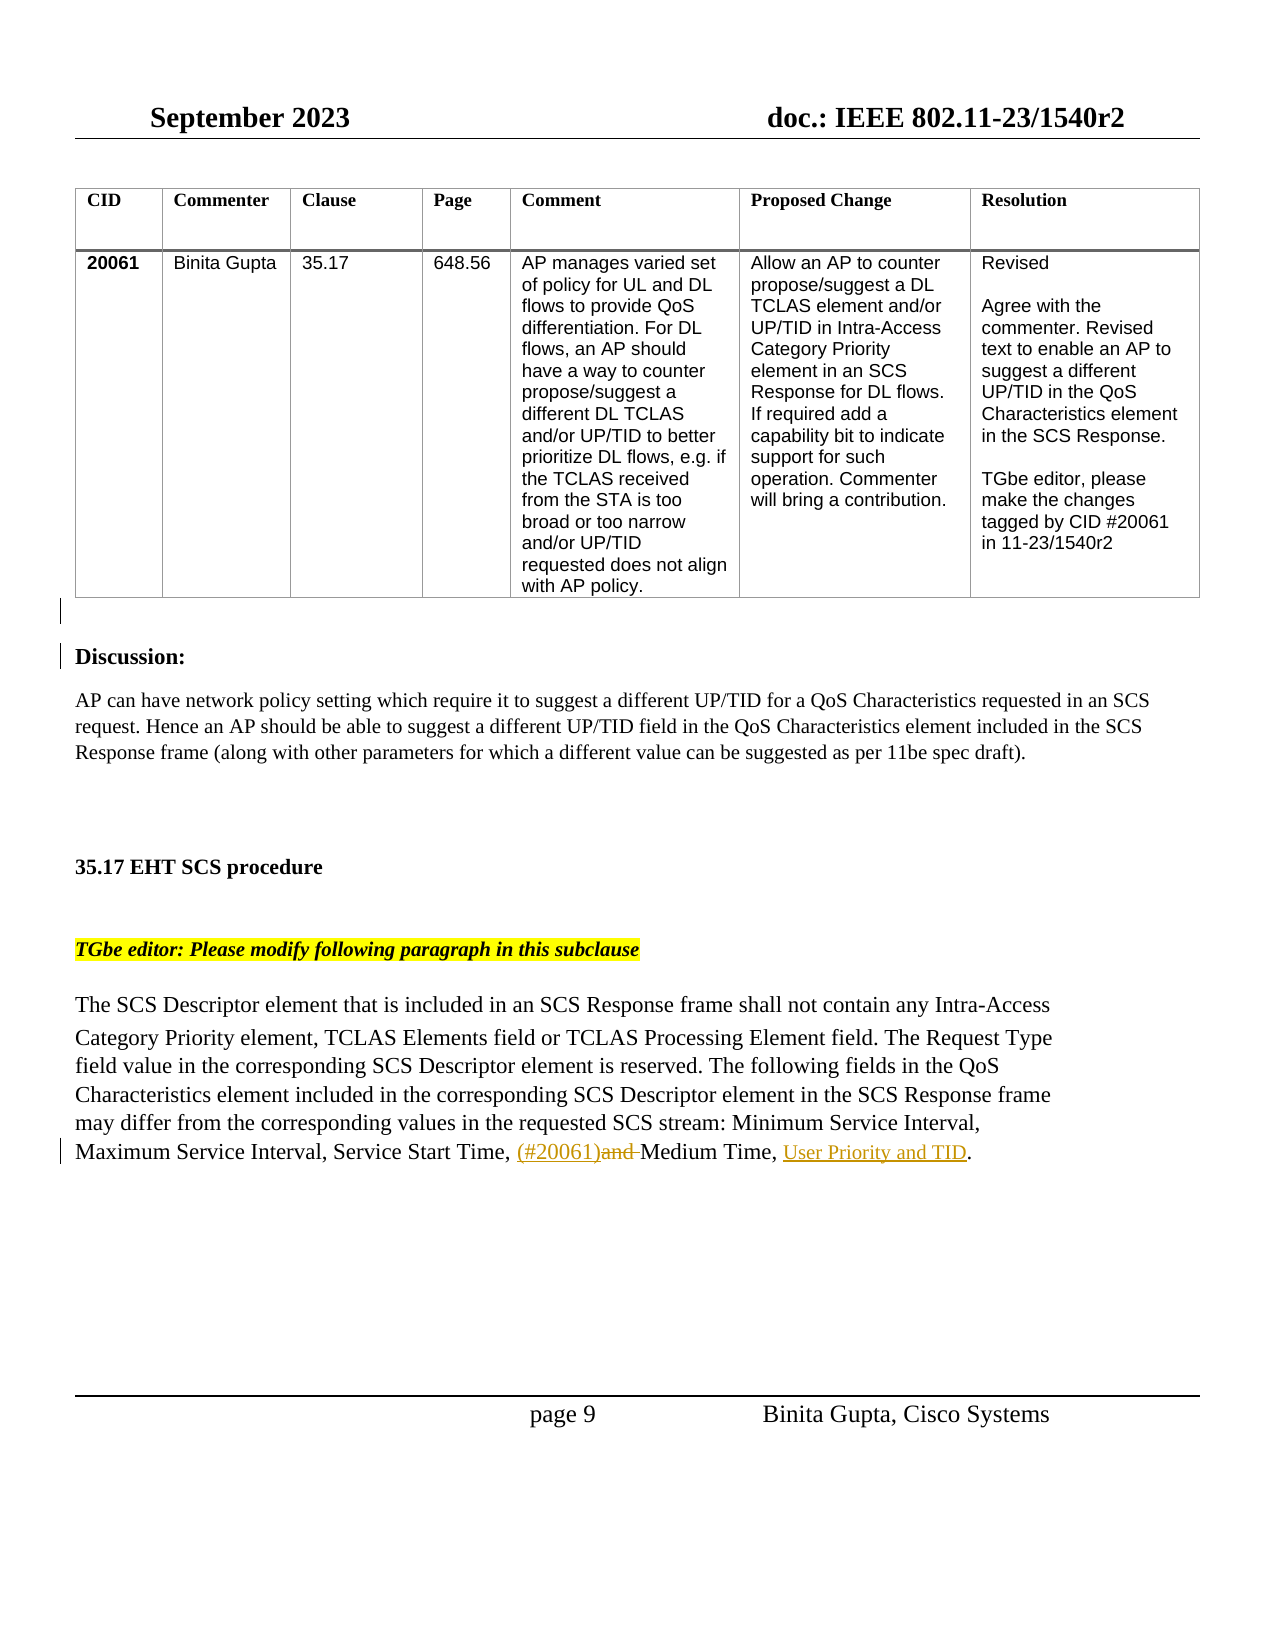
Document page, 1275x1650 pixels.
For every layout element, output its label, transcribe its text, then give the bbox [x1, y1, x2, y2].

table_cell 20061 [76, 252, 162, 597]
table_header CID [76, 189, 162, 249]
text AP can have network policy setting which require it to suggest a different UP/TID for a QoS Characteristics requested in an SCS request. Hence an AP should be able to suggest a different UP/TID field in the QoS Characteristics element included in the SCS Response frame (along with other parameters for which a different value can be suggested as per 11be spec draft). [75, 688, 1200, 764]
text Characteristics element included in the corresponding SCS Descriptor element in the SCS Response frame [75, 1081, 1200, 1107]
text field value in the corresponding SCS Descriptor element is reserved. The following fields in the QoS [75, 1052, 1200, 1079]
text Maximum Service Interval, Service Start Time, Medium Time, . [75, 1138, 1200, 1164]
table_cell Binita Gupta [163, 252, 290, 597]
text ﻿The SCS Descriptor element that is included in an SCS Response frame shall not contain any Intra-Access [75, 980, 1200, 1021]
table_header Page [423, 189, 510, 249]
table_cell AP manages varied set of policy for UL and DL flows to provide QoS differentiation. For DL flows, an AP should have a way to counter propose/suggest a different DL TCLAS and/or UP/TID to better prioritize DL flows, e.g. if the TCLAS received from the STA is too broad or too narrow and/or UP/TID requested does not align with AP policy. [511, 252, 739, 597]
table_header Resolution [971, 189, 1199, 249]
table_header Comment [511, 189, 739, 249]
table_cell Allow an AP to counter propose/suggest a DL TCLAS element and/or UP/TID in Intra-Access Category Priority element in an SCS Response for DL flows. If required add a capability bit to indicate support for such operation. Commenter will bring a contribution. [740, 252, 970, 597]
text TGbe editor: Please modify following paragraph in this subclause [75, 937, 1200, 961]
table_header Proposed Change [740, 189, 970, 249]
text 35.17 EHT SCS procedure [75, 854, 1200, 879]
text may differ from the corresponding values in the requested SCS stream: Minimum Service Interval, [75, 1109, 1200, 1136]
table_cell Revised Agree with the commenter. Revised text to enable an AP to suggest a different UP/TID in the QoS Characteristics element in the SCS Response. TGbe editor, please make the changes tagged by CID #20061 in 11-23/1540r2 [971, 252, 1199, 597]
text Category Priority element, TCLAS Elements field or TCLAS Processing Element field. The Request Type [75, 1024, 1200, 1050]
table_header Commenter [163, 189, 290, 249]
table_header Clause [291, 189, 422, 249]
table_cell 35.17 [291, 252, 422, 597]
table_cell 648.56 [423, 252, 510, 597]
text Discussion: [75, 643, 1200, 669]
